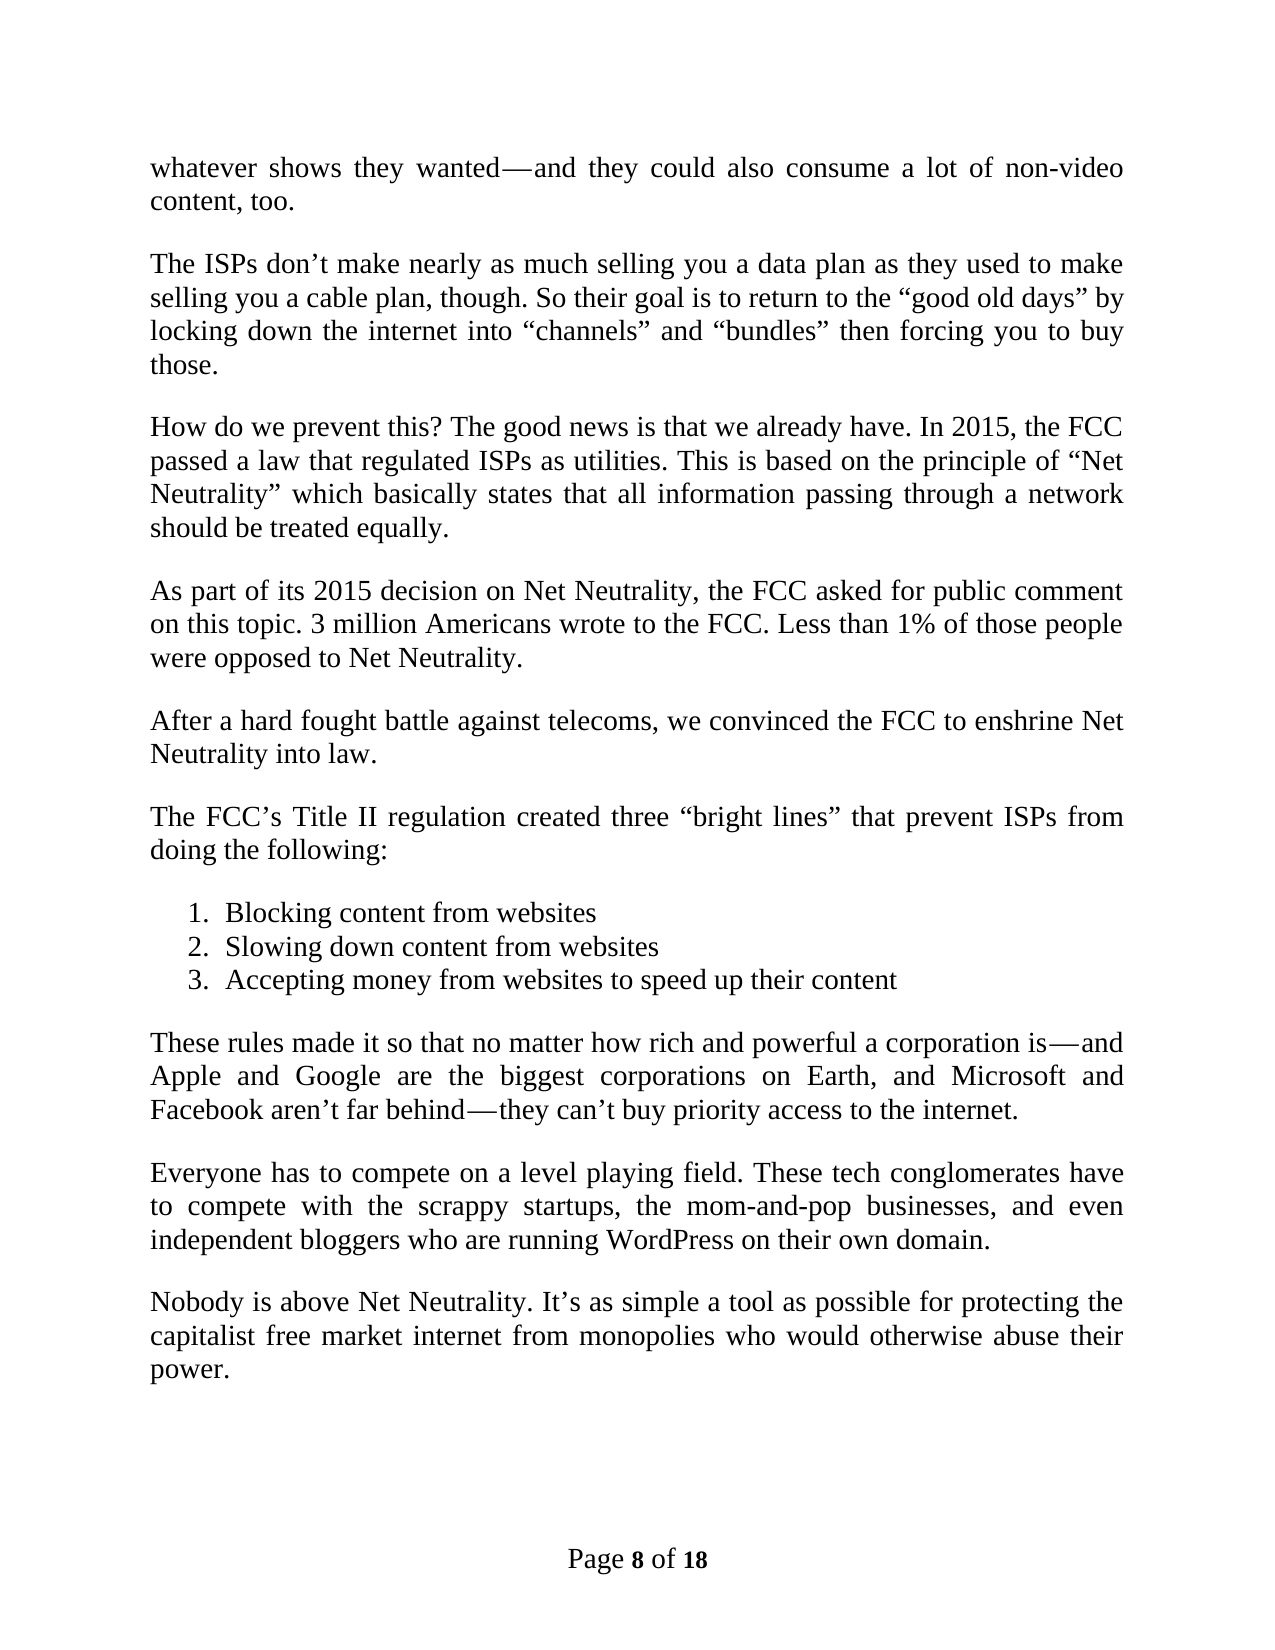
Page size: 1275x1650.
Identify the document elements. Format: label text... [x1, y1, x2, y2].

text After a hard fought battle against telecoms, we convinced the FCC to enshrine Net Neutrality into law. [150, 703, 1125, 770]
text The ISPs don’t make nearly as much selling you a data plan as they used to make selling you a cable plan, though. So their goal is to return to the “good old days” by locking down the internet into “channels” and “bundles” then forcing you to buy those. [150, 246, 1125, 380]
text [150, 150, 1125, 217]
list Blocking content from websites [187, 895, 1125, 929]
list Accepting money from websites to speed up their content [187, 962, 1125, 996]
text These rules made it so that no matter how rich and powerful a corporation is — and Apple and Google are the biggest corporations on Earth, and Microsoft and Facebook aren’t far behind — they can’t buy priority access to the internet. [150, 1025, 1125, 1126]
text Everyone has to compete on a level playing field. These tech conglomerates have to compete with the scrappy startups, the mom-and-pop businesses, and even independent bloggers who are running WordPress on their own domain. [150, 1155, 1125, 1255]
text The FCC’s Title II regulation created three “bright lines” that prevent ISPs from doing the following: [150, 799, 1125, 866]
text As part of its 2015 decision on Net Neutrality, the FCC asked for public comment on this topic. 3 million Americans wrote to the FCC. Less than 1% of those people were opposed to Net Neutrality. [150, 573, 1125, 673]
list Slowing down content from websites [187, 929, 1125, 962]
text How do we prevent this? The good news is that we already have. In 2015, the FCC passed a law that regulated ISPs as utilities. This is based on the principle of “Net Neutrality” which basically states that all information passing through a network should be treated equally. [150, 409, 1125, 544]
text Nobody is above Net Neutrality. It’s as simple a tool as possible for protecting the capitalist free market internet from monopolies who would otherwise abuse their power. [150, 1284, 1125, 1385]
